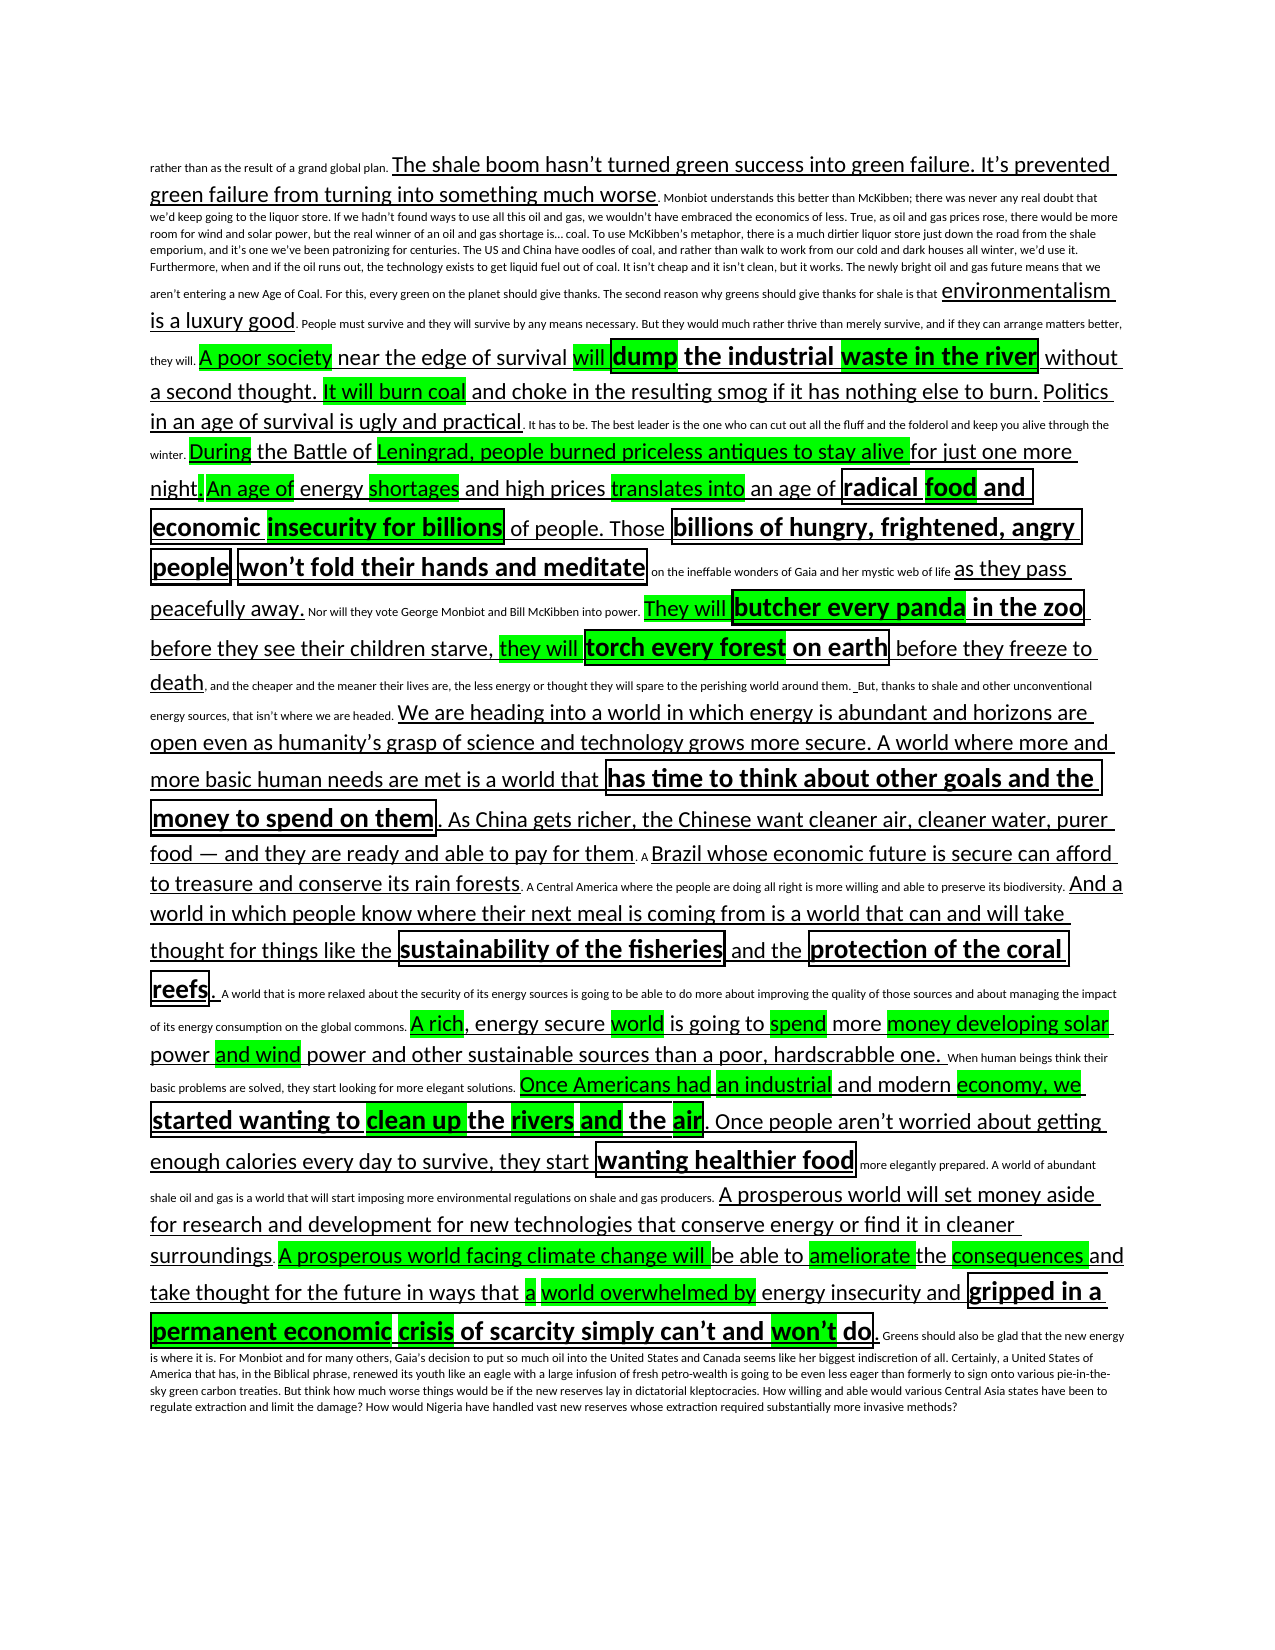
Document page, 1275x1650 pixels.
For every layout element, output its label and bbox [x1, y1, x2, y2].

text [150, 150, 1125, 1415]
